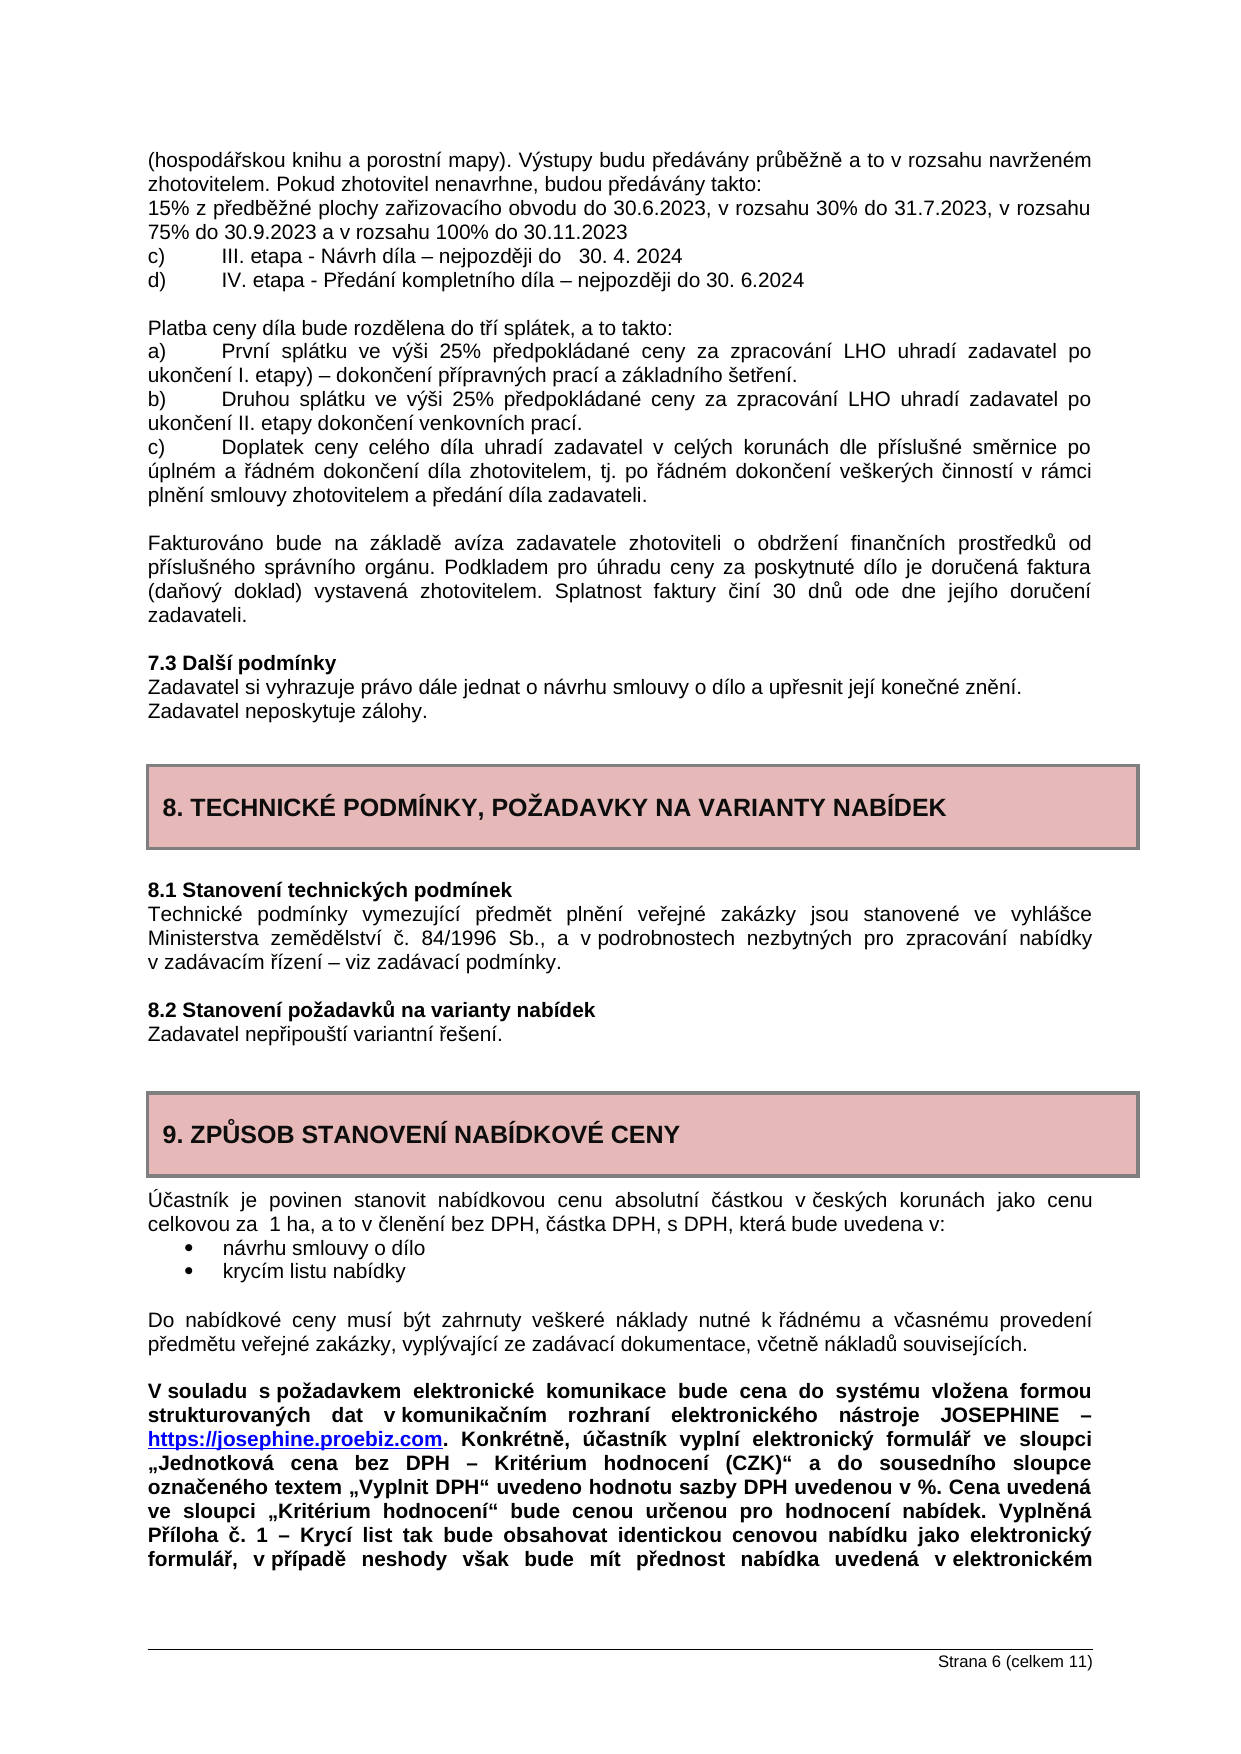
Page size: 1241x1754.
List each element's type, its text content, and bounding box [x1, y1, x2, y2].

text Zadavatel neposkytuje zálohy. [148, 699, 1093, 723]
text Fakturováno bude na základě avíza zadavatele zhotoviteli o obdržení finančních prostředků od příslušného správního orgánu. Podkladem pro úhradu ceny za poskytnuté dílo je doručená faktura (daňový doklad) vystavená zhotovitelem. Splatnost faktury činí 30 dnů ode dne jejího doručení zadavateli. [148, 531, 1093, 627]
text c) Doplatek ceny celého díla uhradí zadavatel v celých korunách dle příslušné směrnice po úplném a řádném dokončení díla zhotovitelem, tj. po řádném dokončení veškerých činností v rámci plnění smlouvy zhotovitelem a předání díla zadavateli. [148, 435, 1093, 507]
text d) IV. etapa - Předání kompletního díla – nejpozději do 30. 6.2024 [148, 267, 1093, 291]
text Zadavatel nepřipouští variantní řešení. [148, 1022, 1093, 1046]
text Do nabídkové ceny musí být zahrnuty veškeré náklady nutné k řádnému a včasnému provedení předmětu veřejné zakázky, vyplývající ze zadávací dokumentace, včetně nákladů souvisejících. [148, 1307, 1093, 1355]
list krycím listu nabídky [185, 1259, 1093, 1283]
text c) III. etapa - Návrh díla – nejpozději do 30. 4. 2024 [148, 243, 1093, 267]
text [148, 148, 1093, 196]
text Účastník je povinen stanovit nabídkovou cenu absolutní částkou v českých korunách jako cenu celkovou za 1 ha, a to v členění bez DPH, částka DPH, s DPH, která bude uvedena v: [148, 1187, 1093, 1235]
text 8.1 Stanovení technických podmínek [148, 878, 1093, 902]
text Technické podmínky vymezující předmět plnění veřejné zakázky jsou stanovené ve vyhlášce Ministerstva zemědělství č. 84/1996 Sb., a v podrobnostech nezbytných pro zpracování nabídky v zadávacím řízení – viz zadávací podmínky. [148, 902, 1093, 974]
text Platba ceny díla bude rozdělena do tří splátek, a to takto: [148, 315, 1093, 339]
text 15% z předběžné plochy zařizovacího obvodu do 30.6.2023, v rozsahu 30% do 31.7.2023, v rozsahu 75% do 30.9.2023 a v rozsahu 100% do 30.11.2023 [148, 196, 1093, 243]
text 8.2 Stanovení požadavků na varianty nabídek [148, 998, 1093, 1022]
text 7.3 Další podmínky [148, 651, 1093, 675]
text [148, 1379, 1093, 1571]
text b) Druhou splátku ve výši 25% předpokládané ceny za zpracování LHO uhradí zadavatel po ukončení II. etapy dokončení venkovních prací. [148, 387, 1093, 435]
text a) První splátku ve výši 25% předpokládané ceny za zpracování LHO uhradí zadavatel po ukončení I. etapy) – dokončení přípravných prací a základního šetření. [148, 339, 1093, 387]
list návrhu smlouvy o dílo [185, 1235, 1093, 1259]
text Zadavatel si vyhrazuje právo dále jednat o návrhu smlouvy o dílo a upřesnit její konečné znění. [148, 675, 1093, 699]
